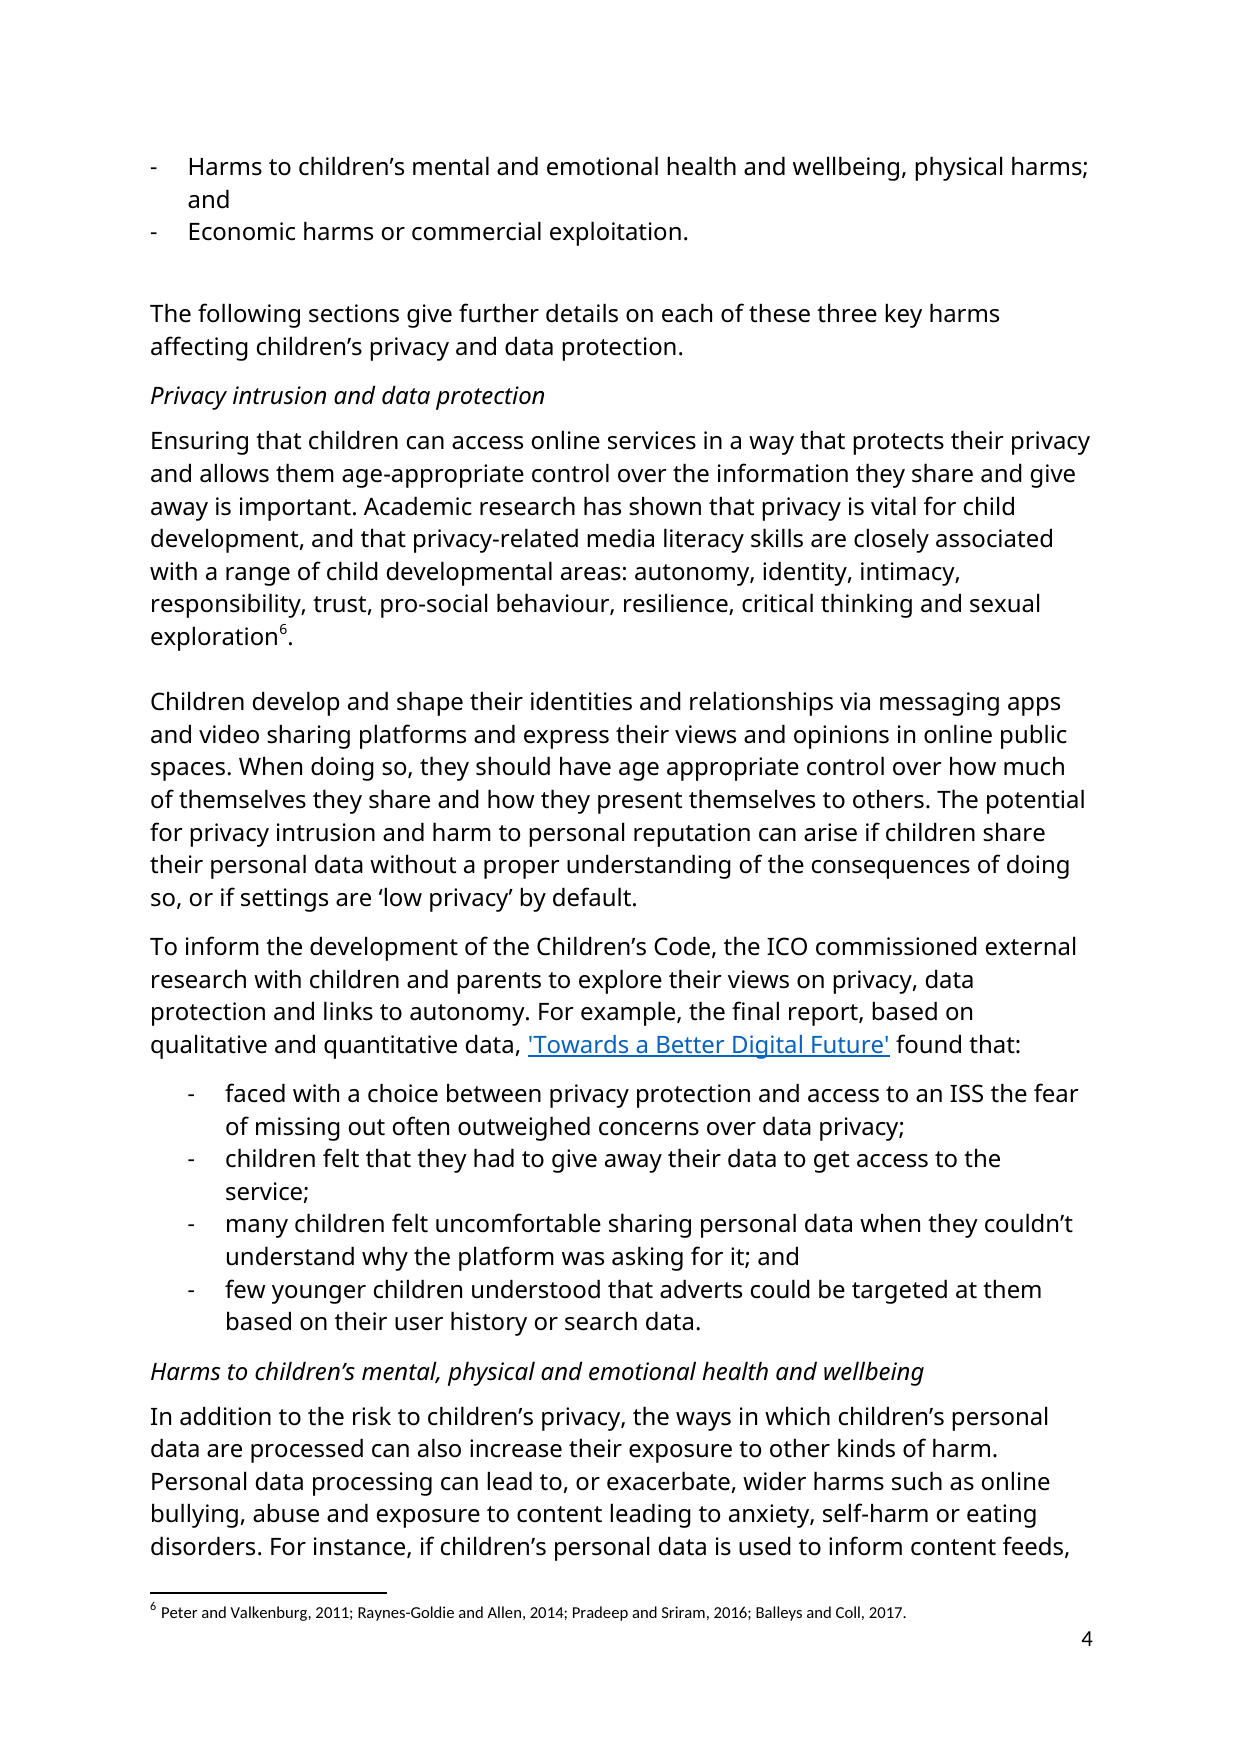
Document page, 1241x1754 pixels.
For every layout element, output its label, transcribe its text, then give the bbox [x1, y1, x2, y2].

text To inform the development of the Children’s Code, the ICO commissioned external research with children and parents to explore their views on privacy, data protection and links to autonomy. For example, the final report, based on qualitative and quantitative data, 'Towards a Better Digital Future' found that: [150, 930, 1093, 1060]
text Children develop and shape their identities and relationships via messaging apps and video sharing platforms and express their views and opinions in online public spaces. When doing so, they should have age appropriate control over how much of themselves they share and how they present themselves to others. The potential for privacy intrusion and harm to personal reputation can arise if children share their personal data without a proper understanding of the consequences of doing so, or if settings are ‘low privacy’ by default. [150, 685, 1093, 913]
text Privacy intrusion and data protection [150, 379, 1093, 412]
list Harms to children’s mental and emotional health and wellbeing, physical harms; and [150, 150, 1093, 215]
list few younger children understood that adverts could be targeted at them based on their user history or search data. [187, 1272, 1093, 1338]
text Harms to children’s mental, physical and emotional health and wellbeing [150, 1354, 1093, 1387]
list many children felt uncomfortable sharing personal data when they couldn’t understand why the platform was asking for it; and [187, 1207, 1093, 1272]
list children felt that they had to give away their data to get access to the service; [187, 1142, 1093, 1207]
list Economic harms or commercial exploitation. [150, 215, 1093, 248]
text The following sections give further details on each of these three key harms affecting children’s privacy and data protection. [150, 297, 1093, 362]
list faced with a choice between privacy protection and access to an ISS the fear of missing out often outweighed concerns over data privacy; [187, 1077, 1093, 1142]
text Ensuring that children can access online services in a way that protects their privacy and allows them age-appropriate control over the information they share and give away is important. Academic research has shown that privacy is vital for child development, and that privacy-related media literacy skills are closely associated with a range of child developmental areas: autonomy, identity, intimacy, responsibility, trust, pro-social behaviour, resilience, critical thinking and sexual exploration. [150, 424, 1093, 652]
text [150, 1399, 1093, 1562]
